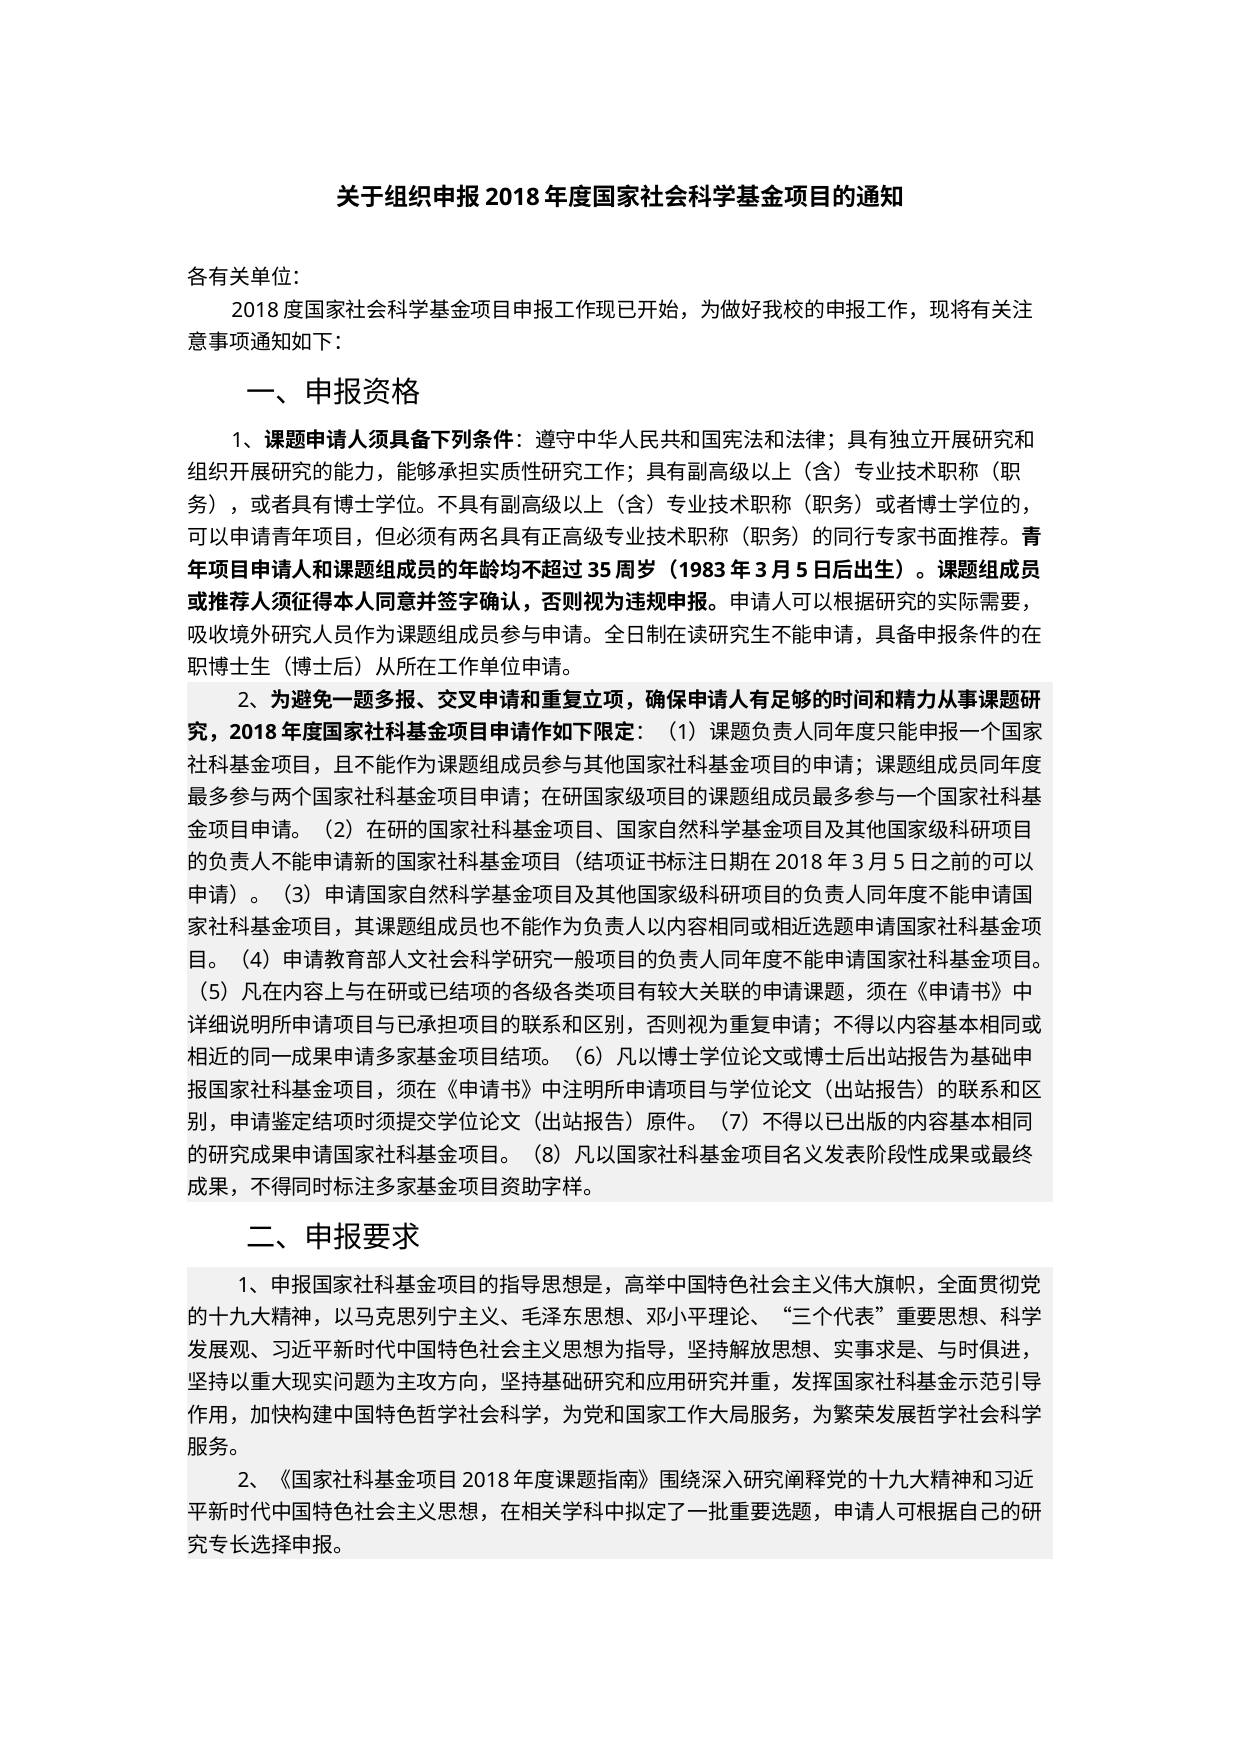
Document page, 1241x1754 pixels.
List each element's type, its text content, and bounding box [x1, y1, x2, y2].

text 2018度国家社会科学基金项目申报工作现已开始，为做好我校的申报工作，现将有关注意事项通知如下： [187, 292, 1053, 357]
text 一、申报资格 [187, 357, 1053, 422]
text 二、申报要求 [187, 1202, 1053, 1267]
text 各有关单位： [187, 259, 1053, 292]
text 2、为避免一题多报、交叉申请和重复立项，确保申请人有足够的时间和精力从事课题研究，2018年度国家社科基金项目申请作如下限定：（1）课题负责人同年度只能申报一个国家社科基金项目，且不能作为课题组成员参与其他国家社科基金项目的申请；课题组成员同年度最多参与两个国家社科基金项目申请；在研国家级项目的课题组成员最多参与一个国家社科基金项目申请。（2）在研的国家社科基金项目、国家自然科学基金项目及其他国家级科研项目的负责人不能申请新的国家社科基金项目（结项证书标注日期在2018年3月5日之前的可以申请）。（3）申请国家自然科学基金项目及其他国家级科研项目的负责人同年度不能申请国家社科基金项目，其课题组成员也不能作为负责人以内容相同或相近选题申请国家社科基金项目。（4）申请教育部人文社会科学研究一般项目的负责人同年度不能申请国家社科基金项目。（5）凡在内容上与在研或已结项的各级各类项目有较大关联的申请课题，须在《申请书》中详细说明所申请项目与已承担项目的联系和区别，否则视为重复申请；不得以内容基本相同或相近的同一成果申请多家基金项目结项。（6）凡以博士学位论文或博士后出站报告为基础申报国家社科基金项目，须在《申请书》中注明所申请项目与学位论文（出站报告）的联系和区别，申请鉴定结项时须提交学位论文（出站报告）原件。（7）不得以已出版的内容基本相同的研究成果申请国家社科基金项目。（8）凡以国家社科基金项目名义发表阶段性成果或最终成果，不得同时标注多家基金项目资助字样。 [187, 682, 1053, 1202]
text 关于组织申报2018年度国家社会科学基金项目的通知 [187, 162, 1053, 227]
text 2、《国家社科基金项目2018年度课题指南》围绕深入研究阐释党的十九大精神和习近平新时代中国特色社会主义思想，在相关学科中拟定了一批重要选题，申请人可根据自己的研究专长选择申报。 [187, 1462, 1053, 1559]
text 1、申报国家社科基金项目的指导思想是，高举中国特色社会主义伟大旗帜，全面贯彻党的十九大精神，以马克思列宁主义、毛泽东思想、邓小平理论、“三个代表”重要思想、科学发展观、习近平新时代中国特色社会主义思想为指导，坚持解放思想、实事求是、与时俱进，坚持以重大现实问题为主攻方向，坚持基础研究和应用研究并重，发挥国家社科基金示范引导作用，加快构建中国特色哲学社会科学，为党和国家工作大局服务，为繁荣发展哲学社会科学服务。 [187, 1267, 1053, 1462]
text 1、课题申请人须具备下列条件：遵守中华人民共和国宪法和法律；具有独立开展研究和组织开展研究的能力，能够承担实质性研究工作；具有副高级以上（含）专业技术职称（职务），或者具有博士学位。不具有副高级以上（含）专业技术职称（职务）或者博士学位的，可以申请青年项目，但必须有两名具有正高级专业技术职称（职务）的同行专家书面推荐。青年项目申请人和课题组成员的年龄均不超过35周岁（1983年3月5日后出生）。课题组成员或推荐人须征得本人同意并签字确认，否则视为违规申报。申请人可以根据研究的实际需要，吸收境外研究人员作为课题组成员参与申请。全日制在读研究生不能申请，具备申报条件的在职博士生（博士后）从所在工作单位申请。 [187, 422, 1053, 682]
